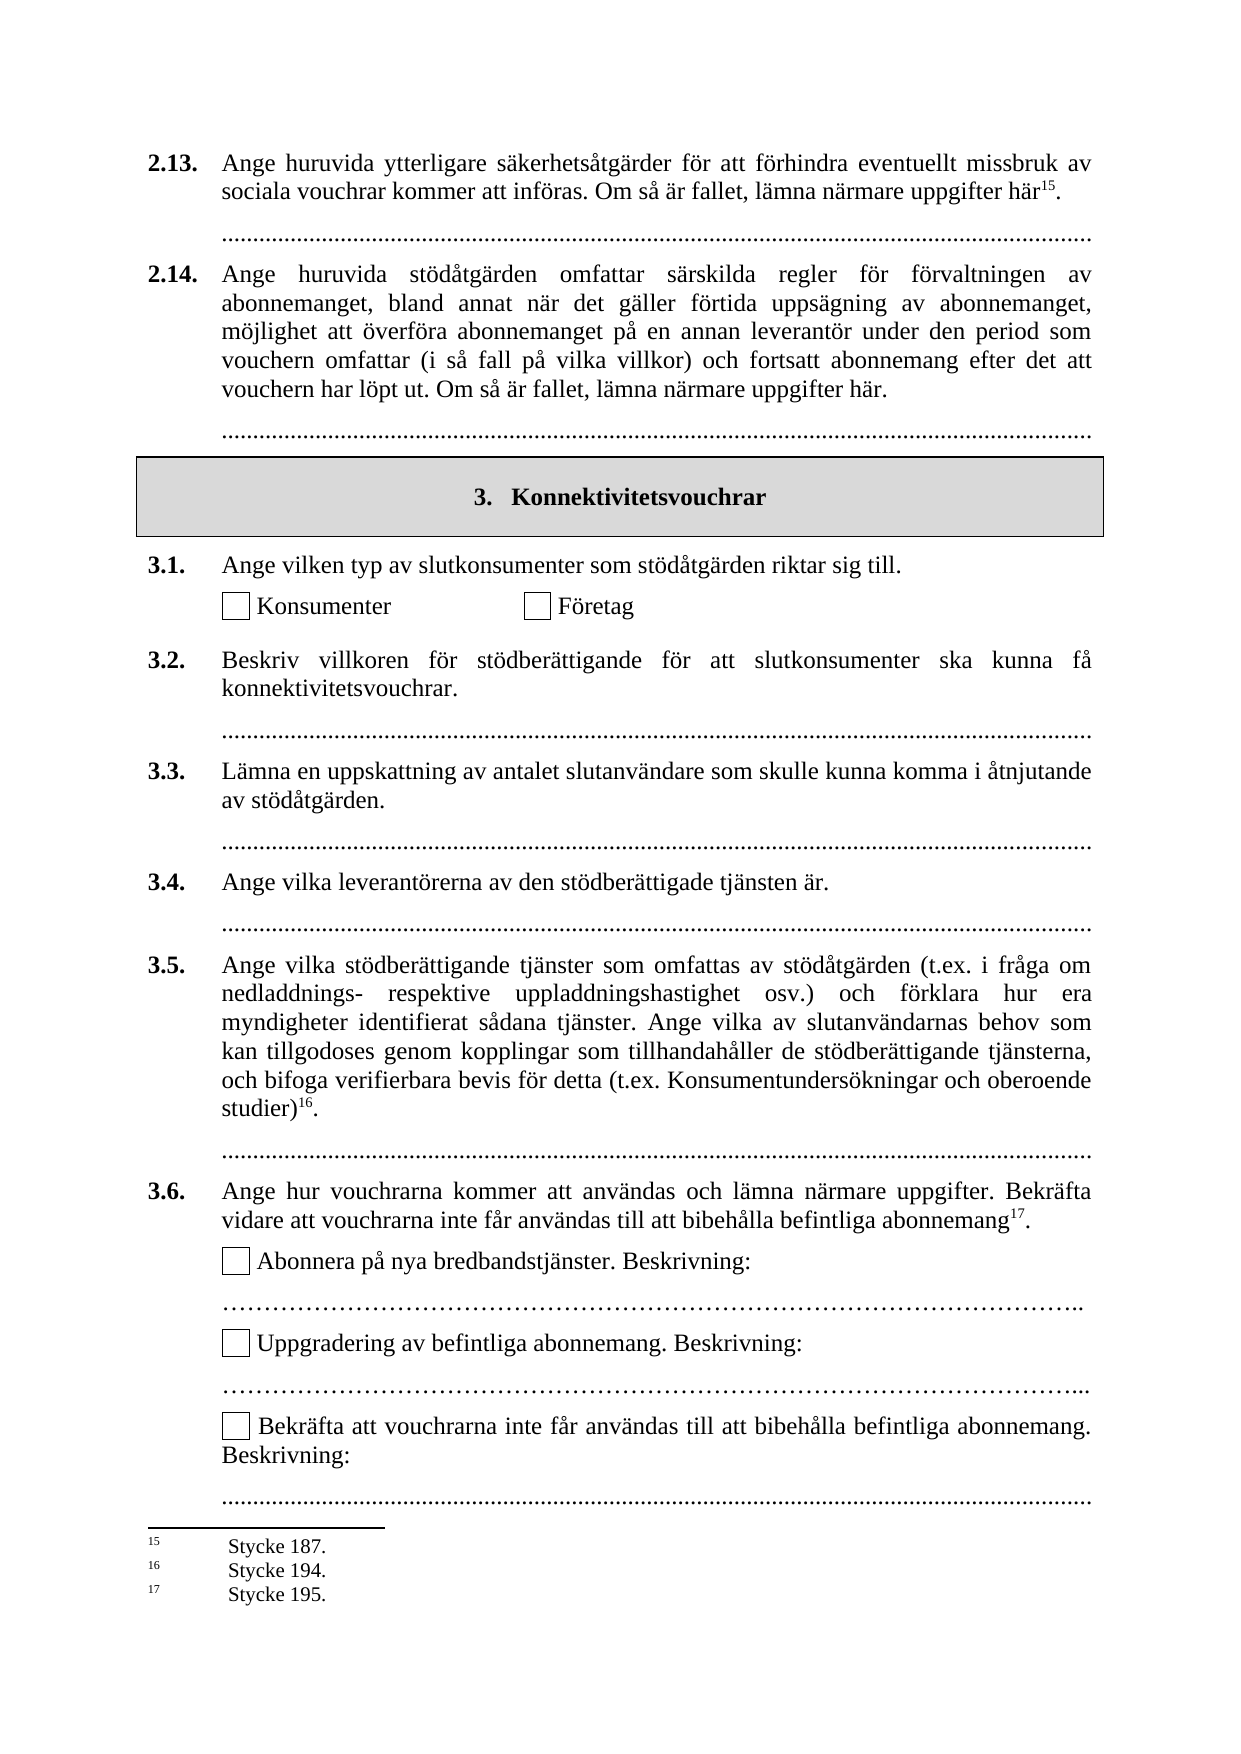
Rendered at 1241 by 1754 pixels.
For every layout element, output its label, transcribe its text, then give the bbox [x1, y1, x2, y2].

list Ange huruvida ytterligare säkerhetsåtgärder för att förhindra eventuellt missbruk av sociala vouchrar kommer att införas. Om så är fallet, lämna närmare uppgifter här. [148, 148, 1093, 205]
list Ange vilka stödberättigande tjänster som omfattas av stödåtgärden (t.ex. i fråga om nedladdnings- respektive uppladdningshastighet osv.) och förklara hur era myndigheter identifierat sådana tjänster. Ange vilka av slutanvändarnas behov som kan tillgodoses genom kopplingar som tillhandahåller de stödberättigande tjänsterna, och bifoga verifierbara bevis för detta (t.ex. Konsumentundersökningar och oberoende studier). [148, 950, 1093, 1122]
list Ange vilka leverantörerna av den stödberättigade tjänsten är. [148, 867, 1093, 896]
list Beskriv villkoren för stödberättigande för att slutkonsumenter ska kunna få konnektivitetsvouchrar. [148, 645, 1093, 702]
text ………………………………………………………………………………………….. [221, 1287, 1093, 1316]
text Abonnera på nya bredbandstjänster. Beskrivning: [221, 1246, 1093, 1275]
text Bekräfta att vouchrarna inte får användas till att bibehålla befintliga abonnemang. Beskrivning: [221, 1411, 1093, 1468]
text Uppgradering av befintliga abonnemang. Beskrivning: [221, 1328, 1093, 1357]
text Konsumenter Företag [221, 591, 1093, 620]
table_header Konnektivitetsvouchrar [137, 458, 1103, 536]
list Ange huruvida stödåtgärden omfattar särskilda regler för förvaltningen av abonnemanget, bland annat när det gäller förtida uppsägning av abonnemanget, möjlighet att överföra abonnemanget på en annan leverantör under den period som vouchern omfattar (i så fall på vilka villkor) och fortsatt abonnemang efter det att vouchern har löpt ut. Om så är fallet, lämna närmare uppgifter här. [148, 259, 1093, 403]
list Ange vilken typ av slutkonsumenter som stödåtgärden riktar sig till. [148, 550, 1093, 578]
list Lämna en uppskattning av antalet slutanvändare som skulle kunna komma i åtnjutande av stödåtgärden. [148, 756, 1093, 813]
list Ange hur vouchrarna kommer att användas och lämna närmare uppgifter. Bekräfta vidare att vouchrarna inte får användas till att bibehålla befintliga abonnemang. [148, 1176, 1093, 1233]
text …………………………………………………………………………………………... [221, 1370, 1093, 1398]
